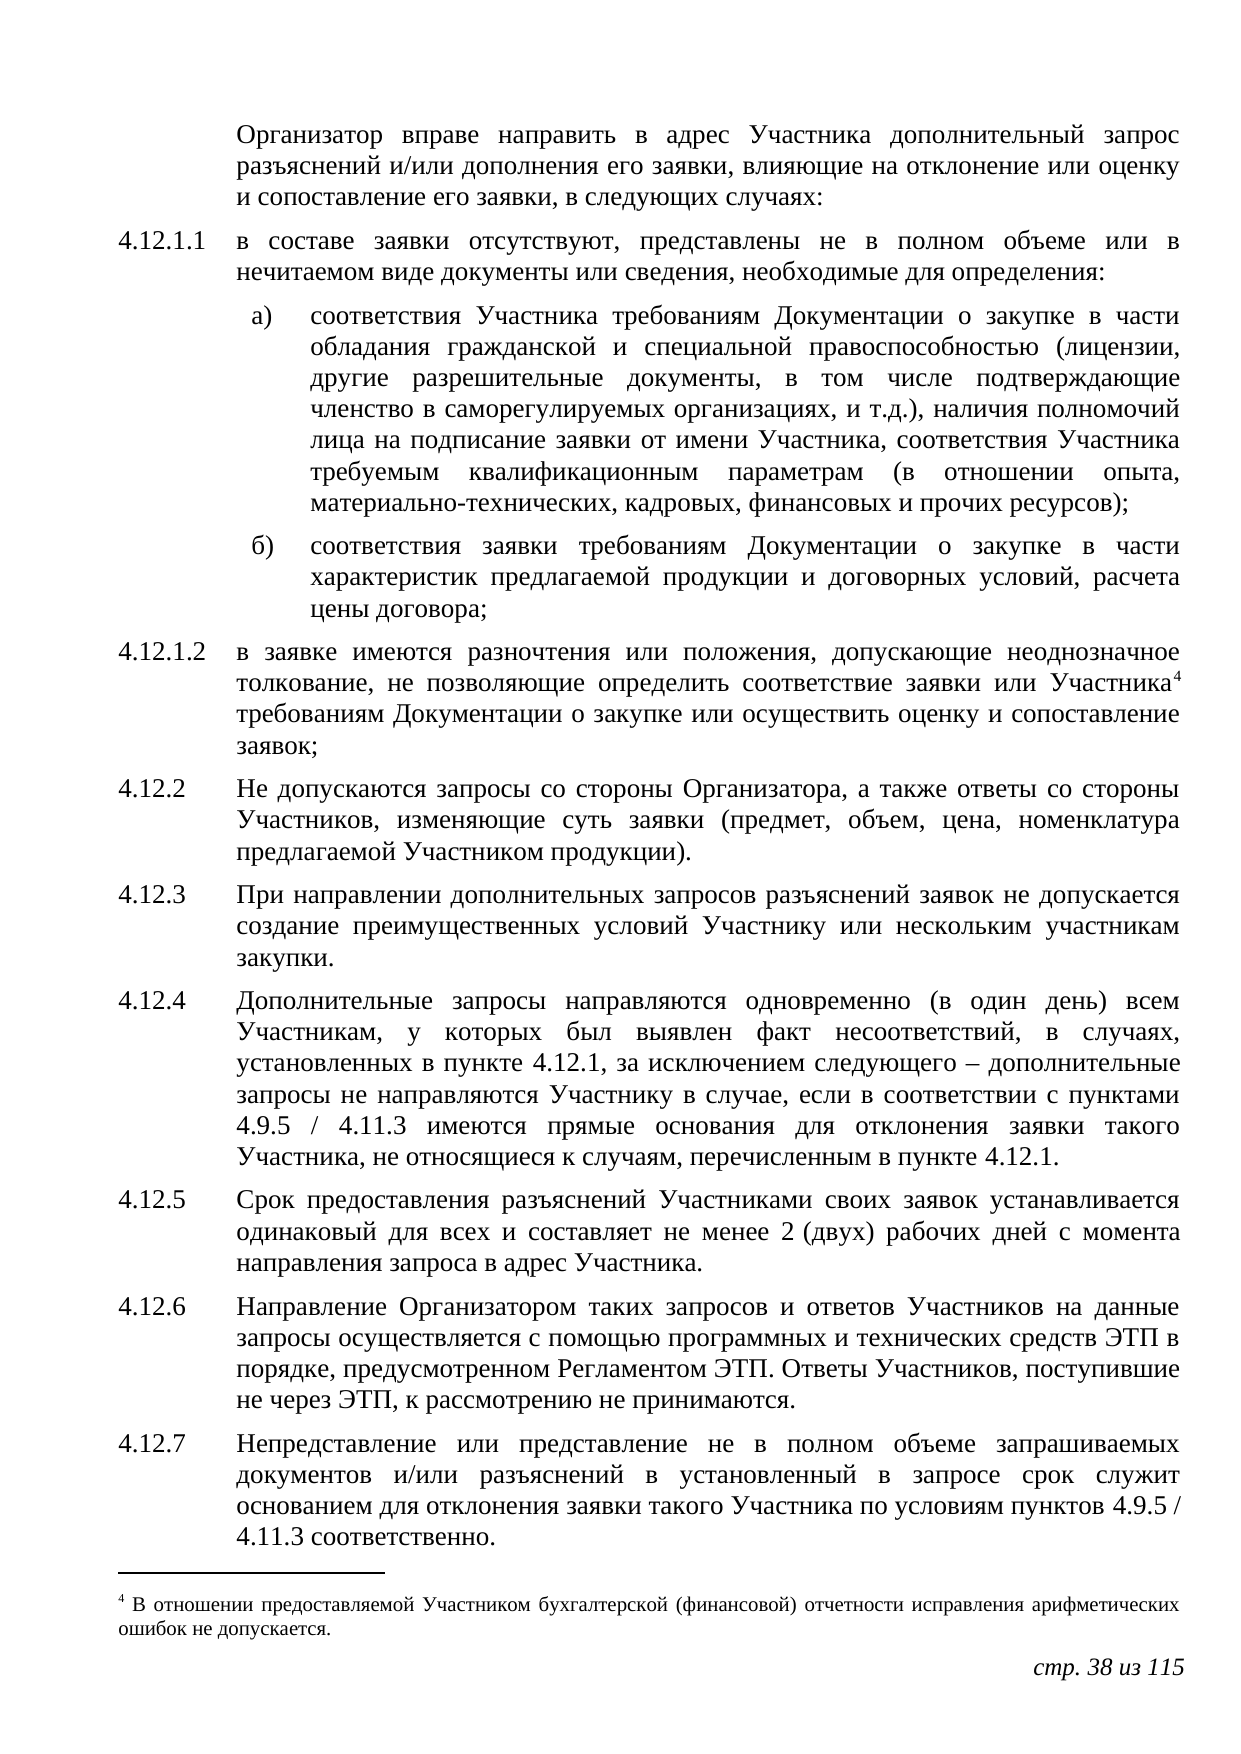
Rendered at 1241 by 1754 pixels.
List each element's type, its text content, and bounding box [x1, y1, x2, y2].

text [118, 118, 1181, 212]
text При направлении дополнительных запросов разъяснений заявок не допускается создание преимущественных условий Участнику или нескольким участникам закупки. [118, 878, 1181, 972]
list в составе заявки отсутствуют, представлены не в полном объеме или в нечитаемом виде документы или сведения, необходимые для определения: [118, 224, 1181, 286]
text Направление Организатором таких запросов и ответов Участников на данные запросы осуществляется с помощью программных и технических средств ЭТП в порядке, предусмотренном Регламентом ЭТП. Ответы Участников, поступившие не через ЭТП, к рассмотрению не принимаются. [118, 1289, 1181, 1414]
list в заявке имеются разночтения или положения, допускающие неоднозначное толкование, не позволяющие определить соответствие заявки или Участника требованиям Документации о закупке или осуществить оценку и сопоставление заявок; [118, 635, 1181, 760]
text соответствия заявки требованиям Документации о закупке в части характеристик предлагаемой продукции и договорных условий, расчета цены договора; [251, 529, 1181, 623]
text Непредставление или представление не в полном объеме запрашиваемых документов и/или разъяснений в установленный в запросе срок служит основанием для отклонения заявки такого Участника по условиям пунктов 4.9.5 / 4.11.3 соответственно. [118, 1427, 1181, 1551]
text Дополнительные запросы направляются одновременно (в один день) всем Участникам, у которых был выявлен факт несоответствий, в случаях, установленных в пункте 4.12.1, за исключением следующего – дополнительные запросы не направляются Участнику в случае, если в соответствии с пунктами 4.9.5 / 4.11.3 имеются прямые основания для отклонения заявки такого Участника, не относящиеся к случаям, перечисленным в пункте 4.12.1. [118, 984, 1181, 1171]
text соответствия Участника требованиям Документации о закупке в части обладания гражданской и специальной правоспособностью (лицензии, другие разрешительные документы, в том числе подтверждающие членство в саморегулируемых организациях, и т.д.), наличия полномочий лица на подписание заявки от имени Участника, соответствия Участника требуемым квалификационным параметрам (в отношении опыта, материально-технических, кадровых, финансовых и прочих ресурсов); [251, 299, 1181, 517]
text Не допускаются запросы со стороны Организатора, а также ответы со стороны Участников, изменяющие суть заявки (предмет, объем, цена, номенклатура предлагаемой Участником продукции). [118, 772, 1181, 866]
text Срок предоставления разъяснений Участниками своих заявок устанавливается одинаковый для всех и составляет не менее 2 (двух) рабочих дней с момента направления запроса в адрес Участника. [118, 1184, 1181, 1277]
